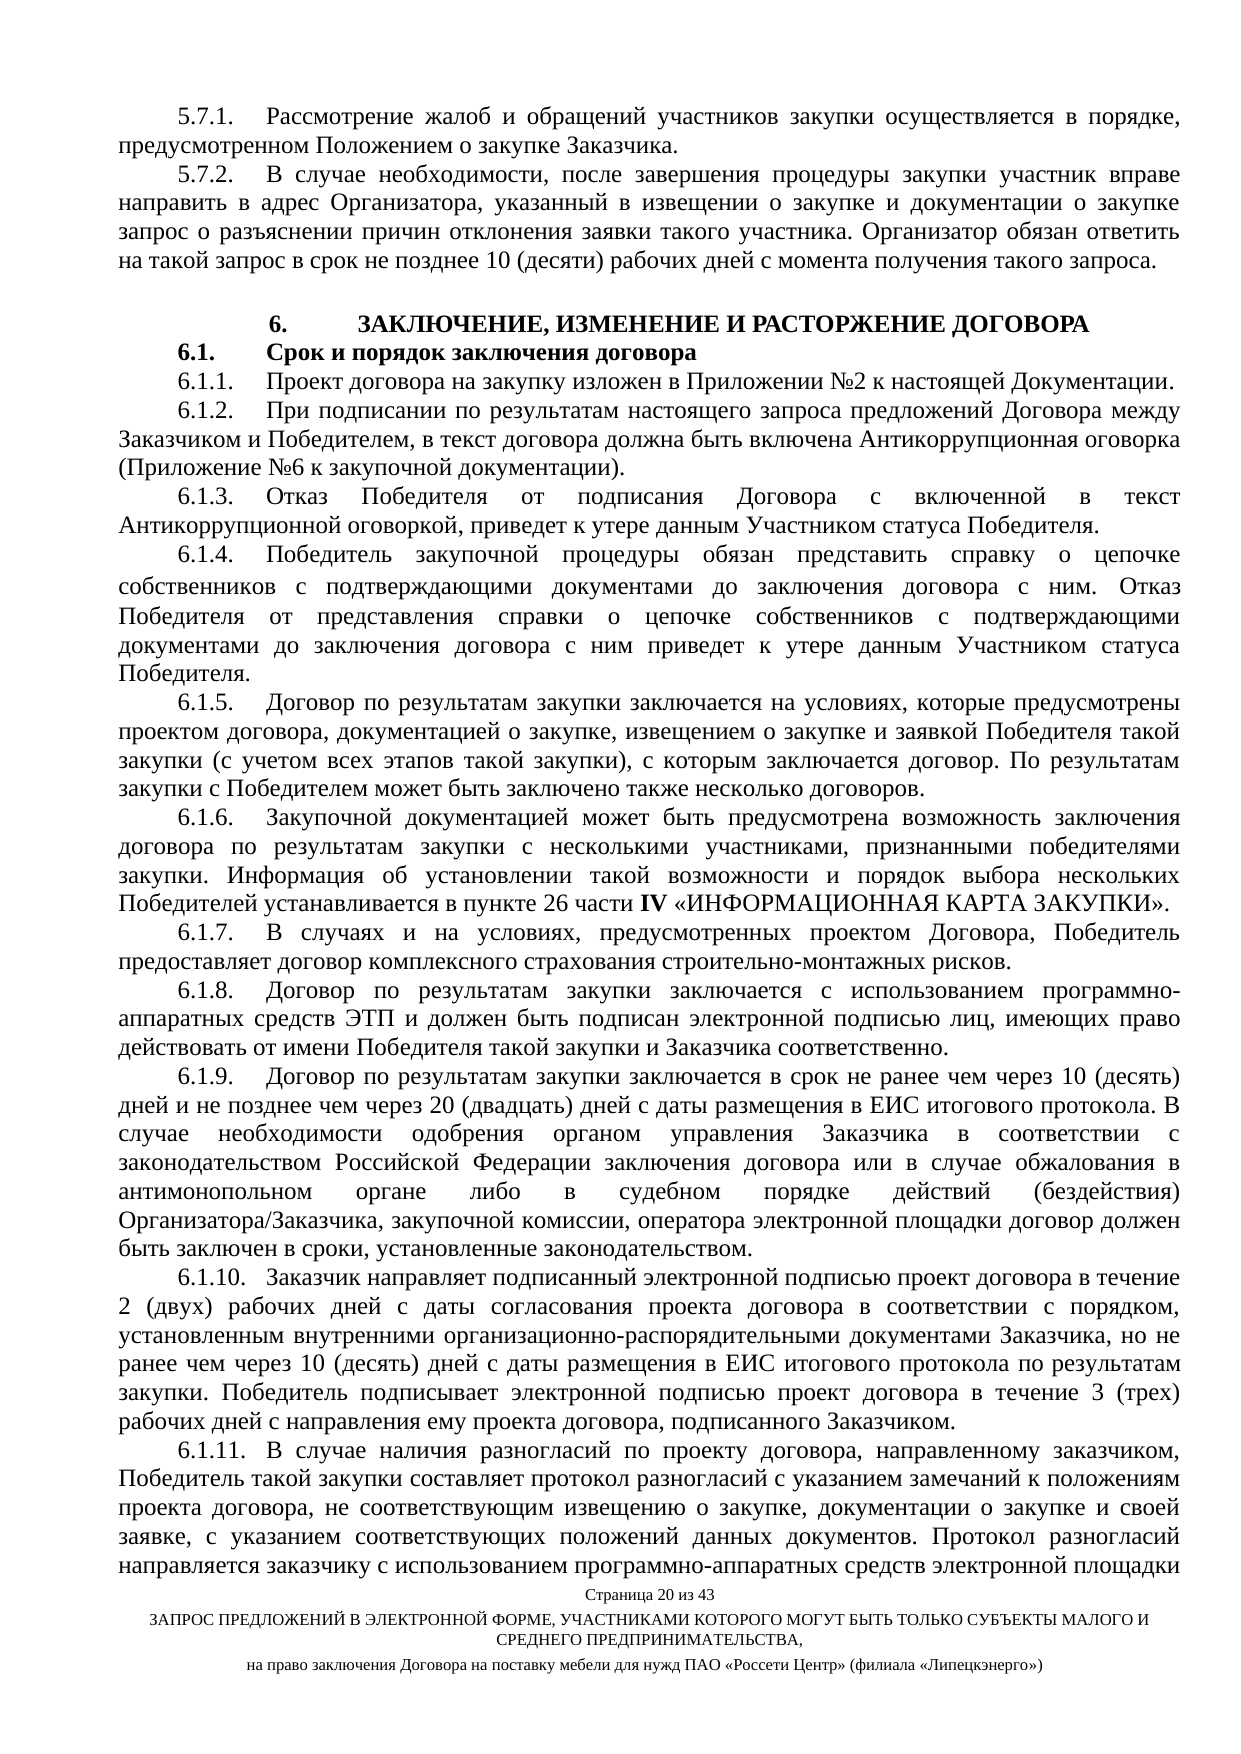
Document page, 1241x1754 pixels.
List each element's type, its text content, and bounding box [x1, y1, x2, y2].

subtitle В случаях и на условиях, предусмотренных проектом Договора, Победитель предоставляет договор комплексного страхования строительно-монтажных рисков. [118, 917, 1181, 975]
subtitle В случае необходимости, после завершения процедуры закупки участник вправе направить в адрес Организатора, указанный в извещении о закупке и документации о закупке запрос о разъяснении причин отклонения заявки такого участника. Организатор обязан ответить на такой запрос в срок не позднее 10 (десяти) рабочих дней с момента получения такого запроса. [118, 159, 1181, 274]
subtitle Закупочной документацией может быть предусмотрена возможность заключения договора по результатам закупки с несколькими участниками, признанными победителями закупки. Информация об установлении такой возможности и порядок выбора нескольких Победителей устанавливается в пункте 26 части IV «ИНФОРМАЦИОННАЯ КАРТА ЗАКУПКИ». [118, 802, 1181, 917]
subtitle ЗАКЛЮЧЕНИЕ, ИЗМЕНЕНИЕ И РАСТОРЖЕНИЕ ДОГОВОРА [118, 309, 1181, 337]
subtitle При подписании по результатам настоящего запроса предложений Договора между Заказчиком и Победителем, в текст договора должна быть включена Антикоррупционная оговорка (Приложение №6 к закупочной документации). [118, 395, 1181, 481]
subtitle Срок и порядок заключения договора [118, 337, 1181, 366]
subtitle Договор по результатам закупки заключается в срок не ранее чем через 10 (десять) дней и не позднее чем через 20 (двадцать) дней с даты размещения в ЕИС итогового протокола. В случае необходимости одобрения органом управления Заказчика в соответствии с законодательством Российской Федерации заключения договора или в случае обжалования в антимонопольном органе либо в судебном порядке действий (бездействия) Организатора/Заказчика, закупочной комиссии, оператора электронной площадки договор должен быть заключен в сроки, установленные законодательством. [118, 1061, 1181, 1262]
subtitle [118, 1435, 1181, 1578]
subtitle Победитель закупочной процедуры обязан представить справку о цепочке собственников с подтверждающими документами до заключения договора с ним. Отказ Победителя от представления справки о цепочке собственников с подтверждающими документами до заключения договора с ним приведет к утере данным Участником статуса Победителя. [118, 539, 1181, 687]
subtitle Заказчик направляет подписанный электронной подписью проект договора в течение 2 (двух) рабочих дней с даты согласования проекта договора в соответствии с порядком, установленным внутренними организационно-распорядительными документами Заказчика, но не ранее чем через 10 (десять) дней с даты размещения в ЕИС итогового протокола по результатам закупки. Победитель подписывает электронной подписью проект договора в течение 3 (трех) рабочих дней с направления ему проекта договора, подписанного Заказчиком. [118, 1262, 1181, 1435]
subtitle Договор по результатам закупки заключается на условиях, которые предусмотрены проектом договора, документацией о закупке, извещением о закупке и заявкой Победителя такой закупки (с учетом всех этапов такой закупки), с которым заключается договор. По результатам закупки с Победителем может быть заключено также несколько договоров. [118, 687, 1181, 802]
subtitle Договор по результатам закупки заключается с использованием программно-аппаратных средств ЭТП и должен быть подписан электронной подписью лиц, имеющих право действовать от имени Победителя такой закупки и Заказчика соответственно. [118, 975, 1181, 1061]
subtitle Рассмотрение жалоб и обращений участников закупки осуществляется в порядке, предусмотренном Положением о закупке Заказчика. [118, 101, 1181, 159]
subtitle Проект договора на закупку изложен в Приложении №2 к настоящей Документации. [118, 366, 1181, 395]
subtitle Отказ Победителя от подписания Договора с включенной в текст Антикоррупционной оговоркой, приведет к утере данным Участником статуса Победителя. [118, 481, 1181, 539]
